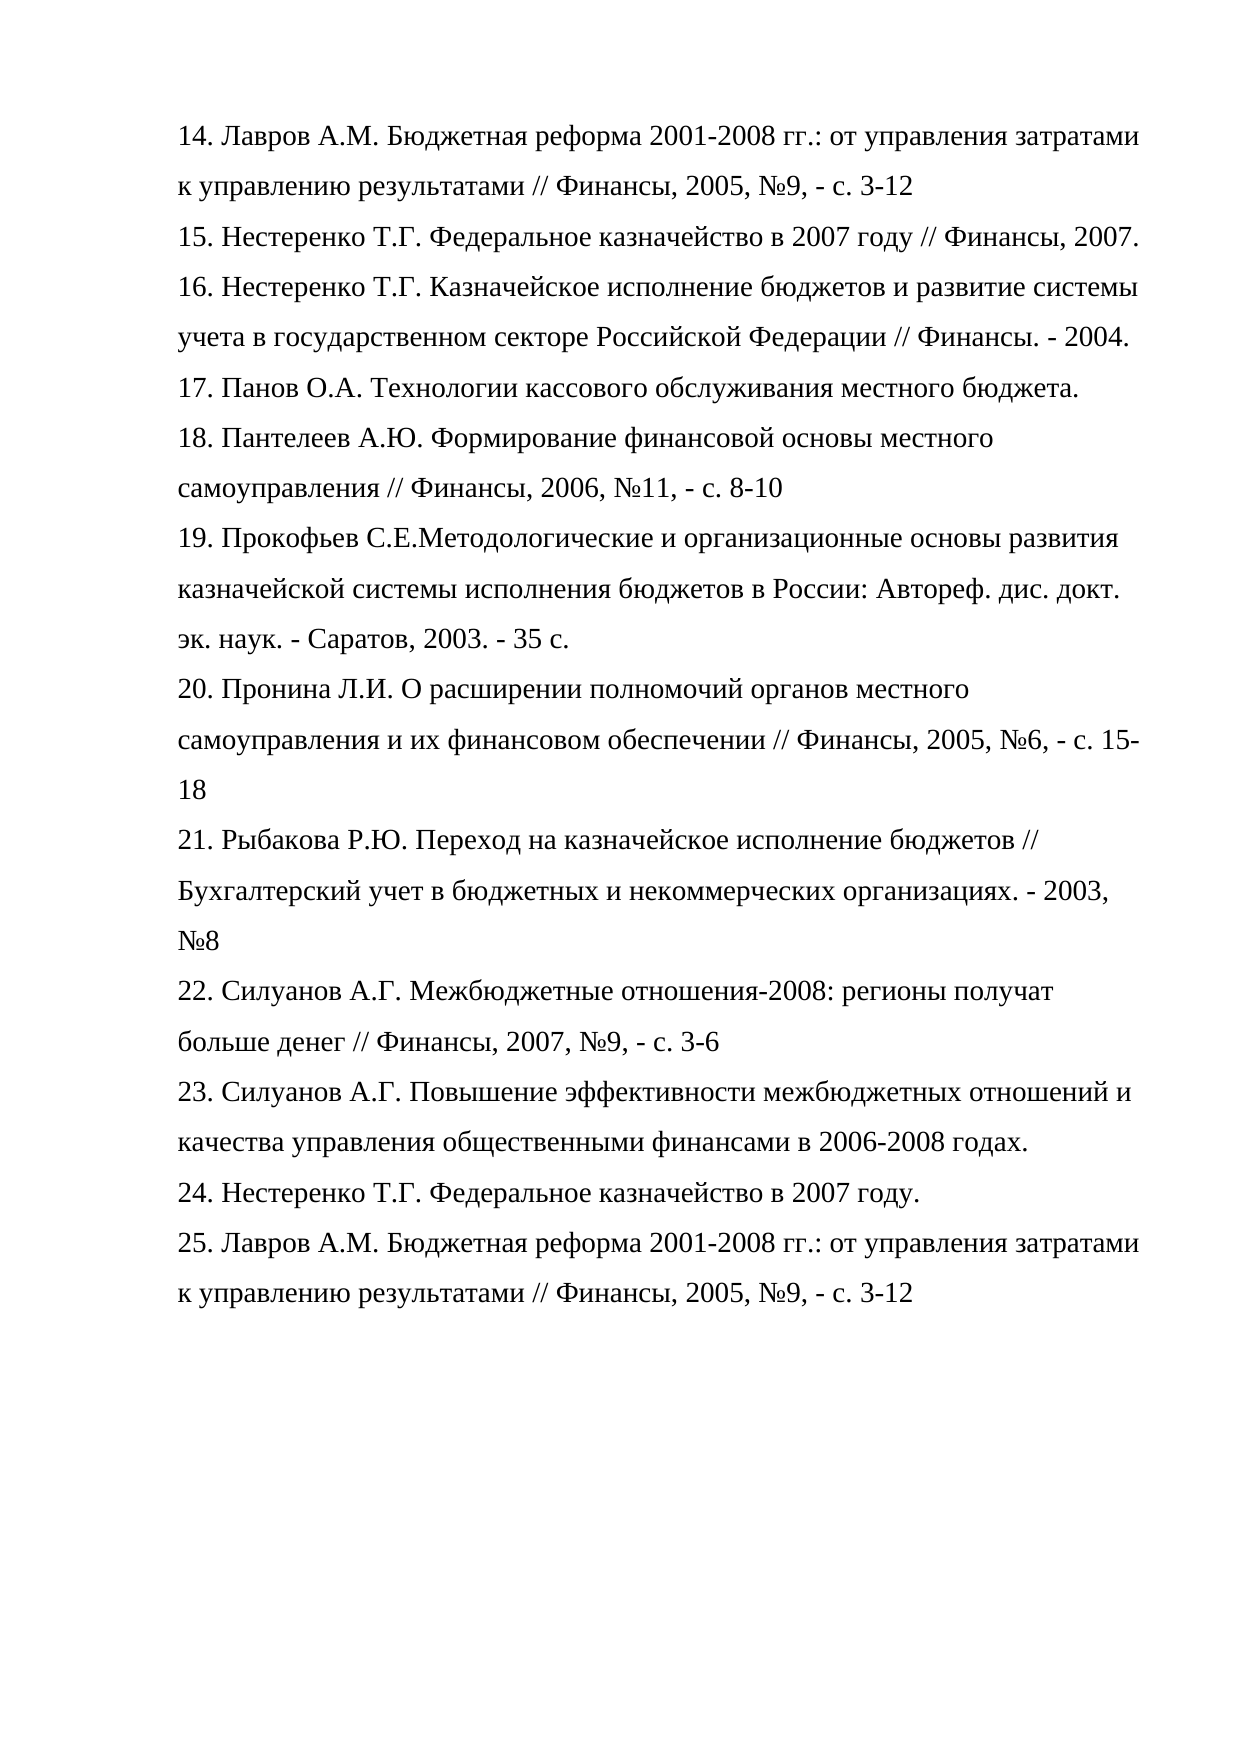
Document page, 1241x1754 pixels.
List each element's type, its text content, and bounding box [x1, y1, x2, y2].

text 20. Пронина Л.И. О расширении полномочий органов местного самоуправления и их финансовом обеспечении // Финансы, 2005, №6, - с. 15-18 [177, 672, 1152, 806]
text 18. Пантелеев А.Ю. Формирование финансовой основы местного самоуправления // Финансы, 2006, №11, - с. 8-10 [177, 420, 1152, 504]
text 21. Рыбакова Р.Ю. Переход на казначейское исполнение бюджетов // Бухгалтерский учет в бюджетных и некоммерческих организациях. - 2003, №8 [177, 822, 1152, 957]
text 19. Прокофьев С.Е.Методологические и организационные основы развития казначейской системы исполнения бюджетов в России: Автореф. дис. докт. эк. наук. - Саратов, 2003. - 35 с. [177, 521, 1152, 655]
text 23. Силуанов А.Г. Повышение эффективности межбюджетных отношений и качества управления общественными финансами в 2006-2008 годах. [177, 1074, 1152, 1158]
text 14. Лавров А.М. Бюджетная реформа 2001-2008 гг.: от управления затратами к управлению результатами // Финансы, 2005, №9, - с. 3-12 [177, 118, 1152, 202]
text 15. Нестеренко Т.Г. Федеральное казначейство в 2007 году // Финансы, 2007. [177, 219, 1152, 252]
text 22. Силуанов А.Г. Межбюджетные отношения-2008: регионы получат больше денег // Финансы, 2007, №9, - с. 3-6 [177, 973, 1152, 1057]
text 16. Нестеренко Т.Г. Казначейское исполнение бюджетов и развитие системы учета в государственном секторе Российской Федерации // Финансы. - 2004. [177, 269, 1152, 353]
text 25. Лавров А.М. Бюджетная реформа 2001-2008 гг.: от управления затратами к управлению результатами // Финансы, 2005, №9, - с. 3-12 [177, 1225, 1152, 1309]
text 17. Панов О.А. Технологии кассового обслуживания местного бюджета. [177, 370, 1152, 403]
text 24. Нестеренко Т.Г. Федеральное казначейство в 2007 году. [177, 1175, 1152, 1208]
